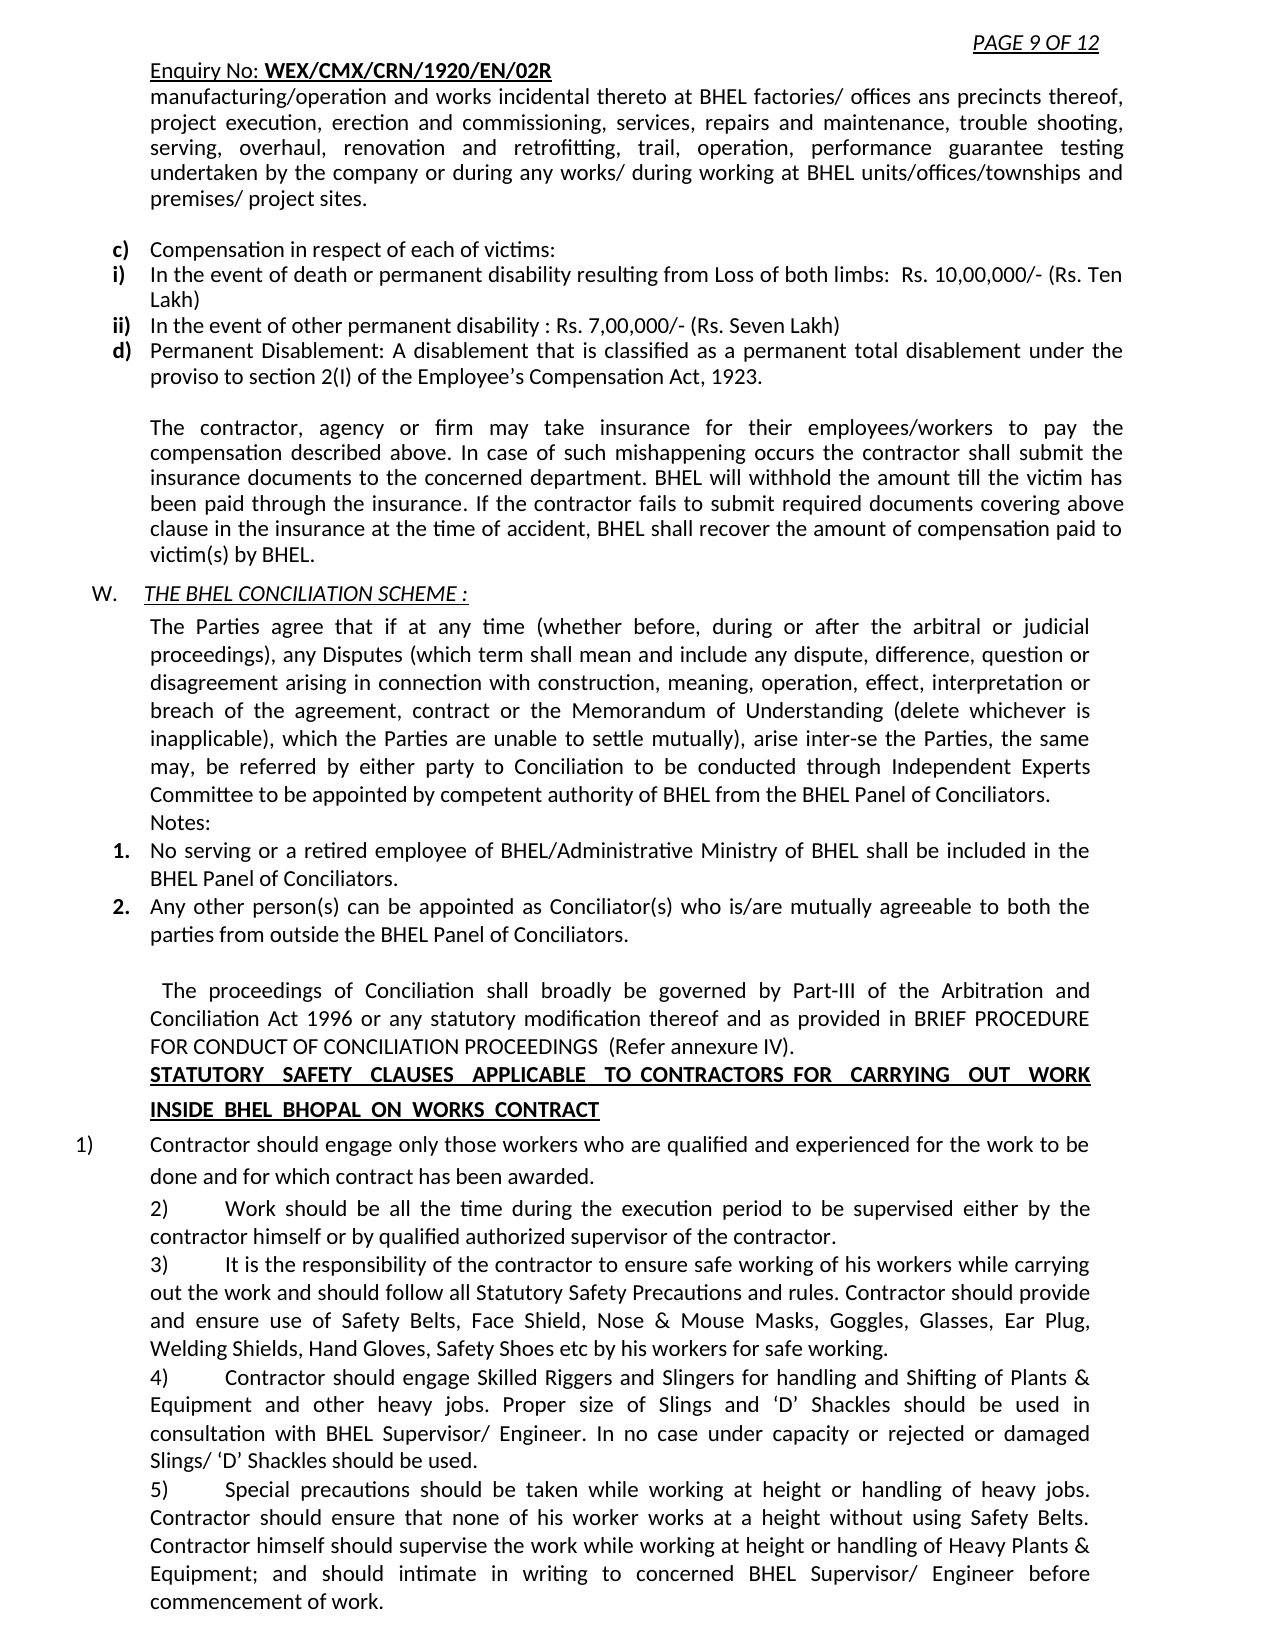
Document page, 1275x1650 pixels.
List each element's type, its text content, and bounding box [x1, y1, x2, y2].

text STATUTORY SAFETY CLAUSES APPLICABLE TO CONTRACTORS FOR CARRYING OUT WORK INSIDE BHEL BHOPAL ON WORKS CONTRACT [150, 1060, 1092, 1123]
text The proceedings of Conciliation shall broadly be governed by Part-III of the Arbitration and Conciliation Act 1996 or any statutory modification thereof and as provided in BRIEF PROCEDURE FOR CONDUCT OF CONCILIATION PROCEEDINGS (Refer annexure IV). [150, 976, 1092, 1060]
text The Parties agree that if at any time (whether before, during or after the arbitral or judicial proceedings), any Disputes (which term shall mean and include any dispute, difference, question or disagreement arising in connection with construction, meaning, operation, effect, interpretation or breach of the agreement, contract or the Memorandum of Understanding (delete whichever is inapplicable), which the Parties are unable to settle mutually), arise inter-se the Parties, the same may, be referred by either party to Conciliation to be conducted through Independent Experts Committee to be appointed by competent authority of BHEL from the BHEL Panel of Conciliators. [150, 612, 1092, 808]
list In the event of death or permanent disability resulting from Loss of both limbs: Rs. 10,00,000/- (Rs. Ten Lakh) [112, 262, 1125, 313]
text Notes: [150, 808, 1092, 836]
text 5) Special precautions should be taken while working at height or handling of heavy jobs. Contractor should ensure that none of his worker works at a height without using Safety Belts. Contractor himself should supervise the work while working at height or handling of Heavy Plants & Equipment; and should intimate in writing to concerned BHEL Supervisor/ Engineer before commencement of work. [150, 1475, 1092, 1615]
list In the event of other permanent disability : Rs. 7,00,000/- (Rs. Seven Lakh) [112, 313, 1125, 338]
text W. THE BHEL CONCILIATION SCHEME : [76, 579, 1125, 608]
text manufacturing/operation and works incidental thereto at BHEL factories/ offices ans precincts thereof, project execution, erection and commissioning, services, repairs and maintenance, trouble shooting, serving, overhaul, renovation and retrofitting, trail, operation, performance guarantee testing undertaken by the company or during any works/ during working at BHEL units/offices/townships and premises/ project sites. [150, 84, 1125, 211]
list No serving or a retired employee of BHEL/Administrative Ministry of BHEL shall be included in the BHEL Panel of Conciliators. [112, 836, 1092, 892]
text The contractor, agency or firm may take insurance for their employees/workers to pay the compensation described above. In case of such mishappening occurs the contractor shall submit the insurance documents to the concerned department. BHEL will withhold the amount till the victim has been paid through the insurance. If the contractor fails to submit required documents covering above clause in the insurance at the time of accident, BHEL shall recover the amount of compensation paid to victim(s) by BHEL. [150, 414, 1125, 567]
list Enquiry No: WEX/CMX/CRN/1920/EN/02R [150, 56, 1125, 84]
text 4) Contractor should engage Skilled Riggers and Slingers for handling and Shifting of Plants & Equipment and other heavy jobs. Proper size of Slings and ‘D’ Shackles should be used in consultation with BHEL Supervisor/ Engineer. In no case under capacity or rejected or damaged Slings/ ‘D’ Shackles should be used. [150, 1363, 1092, 1475]
text 1) Contractor should engage only those workers who are qualified and experienced for the work to be done and for which contract has been awarded. [75, 1130, 1092, 1190]
text 2) Work should be all the time during the execution period to be supervised either by the contractor himself or by qualified authorized supervisor of the contractor. [150, 1194, 1092, 1251]
list Compensation in respect of each of victims: [112, 237, 1125, 262]
list Any other person(s) can be appointed as Conciliator(s) who is/are mutually agreeable to both the parties from outside the BHEL Panel of Conciliators. [112, 892, 1092, 948]
text 3) It is the responsibility of the contractor to ensure safe working of his workers while carrying out the work and should follow all Statutory Safety Precautions and rules. Contractor should provide and ensure use of Safety Belts, Face Shield, Nose & Mouse Masks, Goggles, Glasses, Ear Plug, Welding Shields, Hand Gloves, Safety Shoes etc by his workers for safe working. [150, 1251, 1092, 1363]
list PAGE 9 OF 12 [825, 28, 1171, 56]
list Permanent Disablement: A disablement that is classified as a permanent total disablement under the proviso to section 2(I) of the Employee’s Compensation Act, 1923. [112, 338, 1125, 389]
